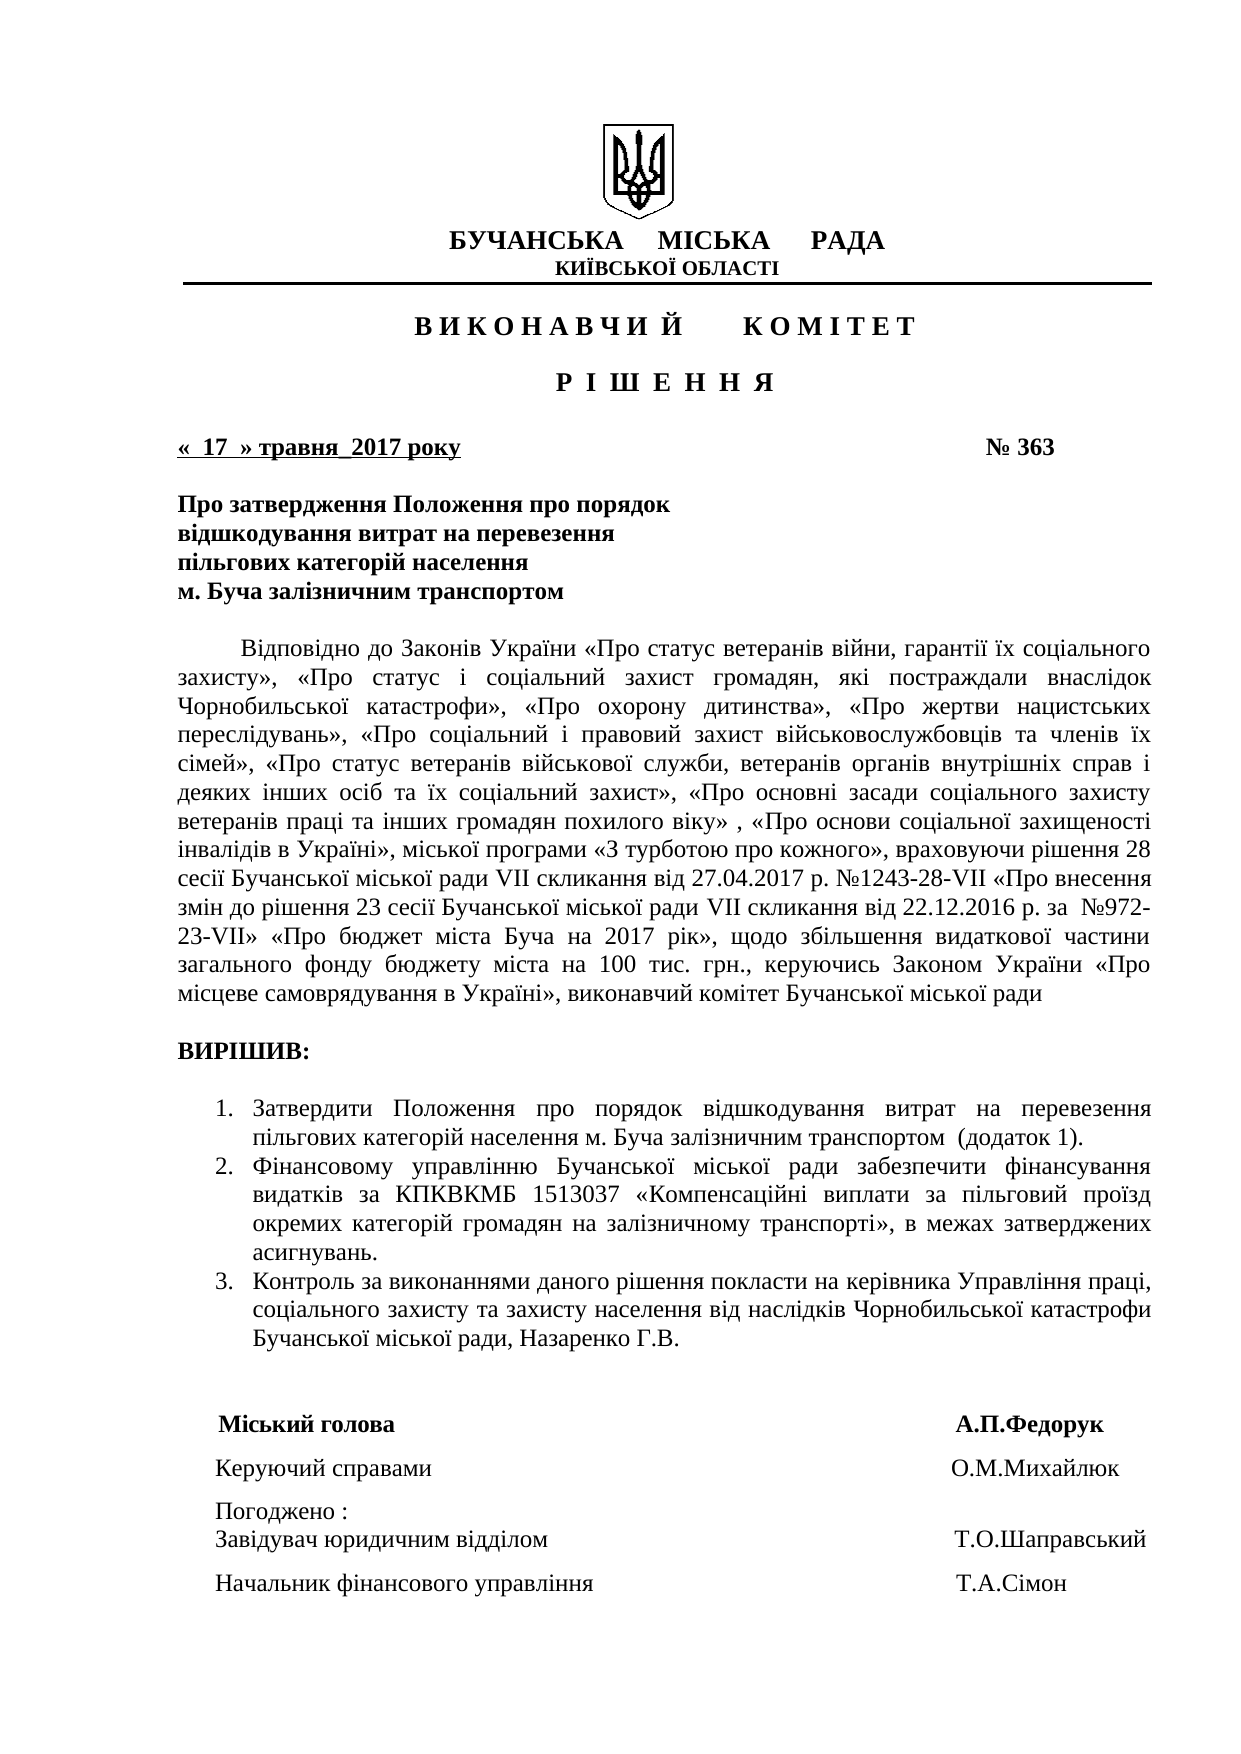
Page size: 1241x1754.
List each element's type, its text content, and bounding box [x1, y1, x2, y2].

text Відповідно до Законів України «Про статус ветеранів війни, гарантії їх соціального захисту», «Про статус і соціальний захист громадян, які постраждали внаслідок Чорнобильської катастрофи», «Про охорону дитинства», «Про жертви нацистських переслідувань», «Про соціальний і правовий захист військовослужбовців та членів їх сімей», «Про статус ветеранів військової служби, ветеранів органів внутрішніх справ і деяких інших осіб та їх соціальний захист», «Про основні засади соціального захисту ветеранів праці та інших громадян похилого віку» , «Про основи соціальної захищеності інвалідів в Україні», міської програми «З турботою про кожного», враховуючи рішення 28 сесії Бучанської міської ради VII скликання від 27.04.2017 р. №1243-28-VII «Про внесення змін до рішення 23 сесії Бучанської міської ради VII скликання від 22.12.2016 р. за №972-23-VII» «Про бюджет міста Буча на 2017 рік», щодо збільшення видаткової частини загального фонду бюджету міста на 100 тис. грн., керуючись Законом України «Про місцеве самоврядування в Україні», виконавчий комітет Бучанської міської ради [177, 633, 1152, 1007]
text БУЧАНСЬКА МІСЬКА РАДА [183, 224, 1152, 256]
list Контроль за виконаннями даного рішення покласти на керівника Управління праці, соціального захисту та захисту населення від наслідків Чорнобильської катастрофи Бучанської міської ради, Назаренко Г.В. [215, 1266, 1152, 1352]
text Завідувач юридичним відділом Т.О.Шаправський [177, 1524, 1152, 1553]
text « 17 » травня_2017 року № 363 [177, 432, 1152, 461]
text м. Буча залізничним транспортом [177, 576, 1152, 604]
text Погоджено : [177, 1496, 1152, 1524]
text ВИРІШИВ: [177, 1036, 1152, 1064]
text Начальник фінансового управління Т.А.Сімон [177, 1568, 1152, 1596]
list Затвердити Положення про порядок відшкодування витрат на перевезення пільгових категорій населення м. Буча залізничним транспортом (додаток 1). [215, 1093, 1152, 1151]
subtitle В И К О Н А В Ч И Й К О М І Т Е Т [177, 310, 1152, 341]
subtitle КИЇВСЬКОЇ ОБЛАСТІ [183, 256, 1152, 282]
list Фінансовому управлінню Бучанської міської ради забезпечити фінансування видатків за КПКВКМБ 1513037 «Компенсаційні виплати за пільговий проїзд окремих категорій громадян на залізничному транспорті», в межах затверджених асигнувань. [215, 1151, 1152, 1266]
subtitle Р І Ш Е Н Н Я [177, 366, 1152, 397]
text Міський голова А.П.Федорук [177, 1409, 1152, 1438]
text пільгових категорій населення [177, 547, 1152, 576]
text Керуючий справами О.М.Михайлюк [177, 1453, 1152, 1481]
text відшкодування витрат на перевезення [177, 518, 1152, 547]
text Про затвердження Положення про порядок [177, 489, 1152, 518]
